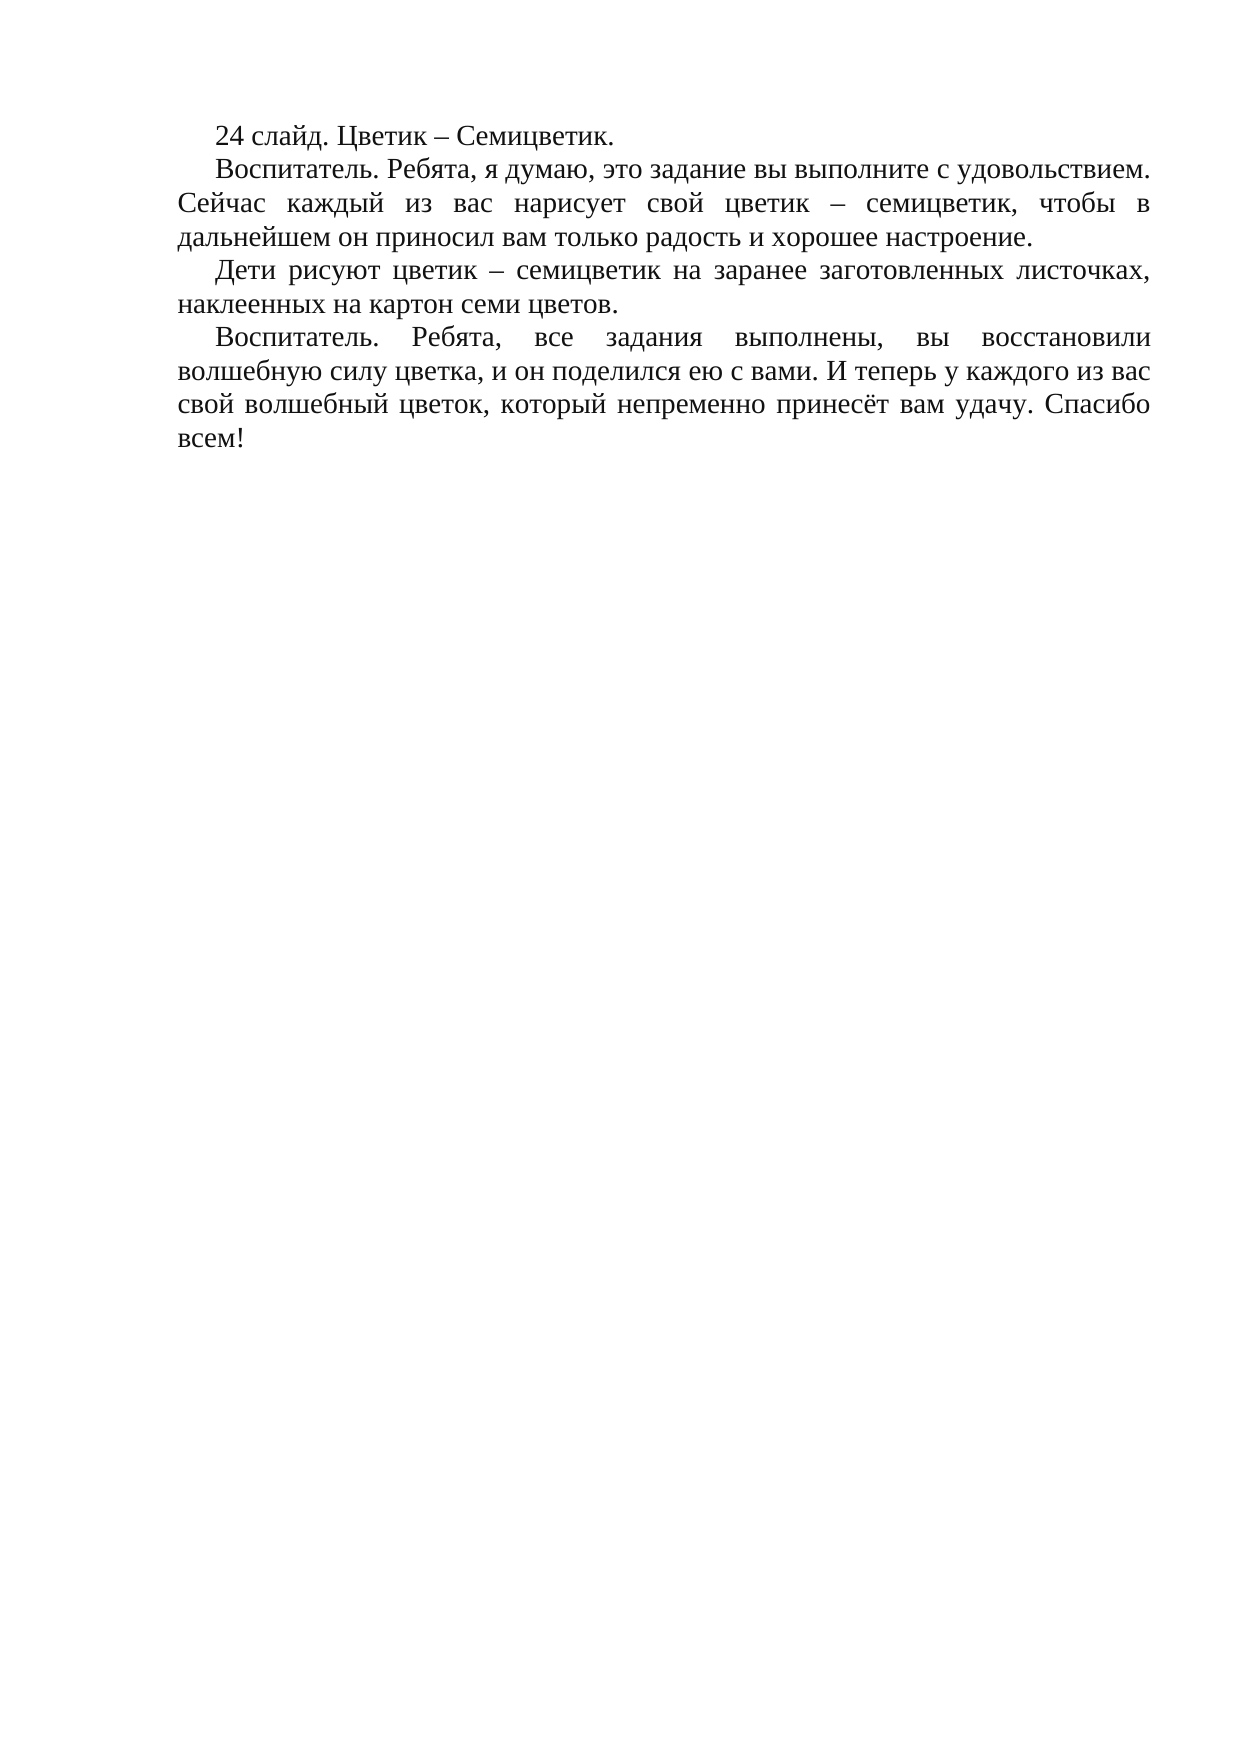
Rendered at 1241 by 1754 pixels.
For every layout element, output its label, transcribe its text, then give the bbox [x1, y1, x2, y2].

text Воспитатель. Ребята, все задания выполнены, вы восстановили волшебную силу цветка, и он поделился ею с вами. И теперь у каждого из вас свой волшебный цветок, который непременно принесёт вам удачу. Спасибо всем! [177, 319, 1152, 453]
text Воспитатель. Ребята, я думаю, это задание вы выполните с удовольствием. Сейчас каждый из вас нарисует свой цветик – семицветик, чтобы в дальнейшем он приносил вам только радость и хорошее настроение. [177, 152, 1152, 252]
text Дети рисуют цветик – семицветик на заранее заготовленных листочках, наклеенных на картон семи цветов. [177, 252, 1152, 319]
text 24 слайд. Цветик – Семицветик. [177, 118, 1152, 152]
